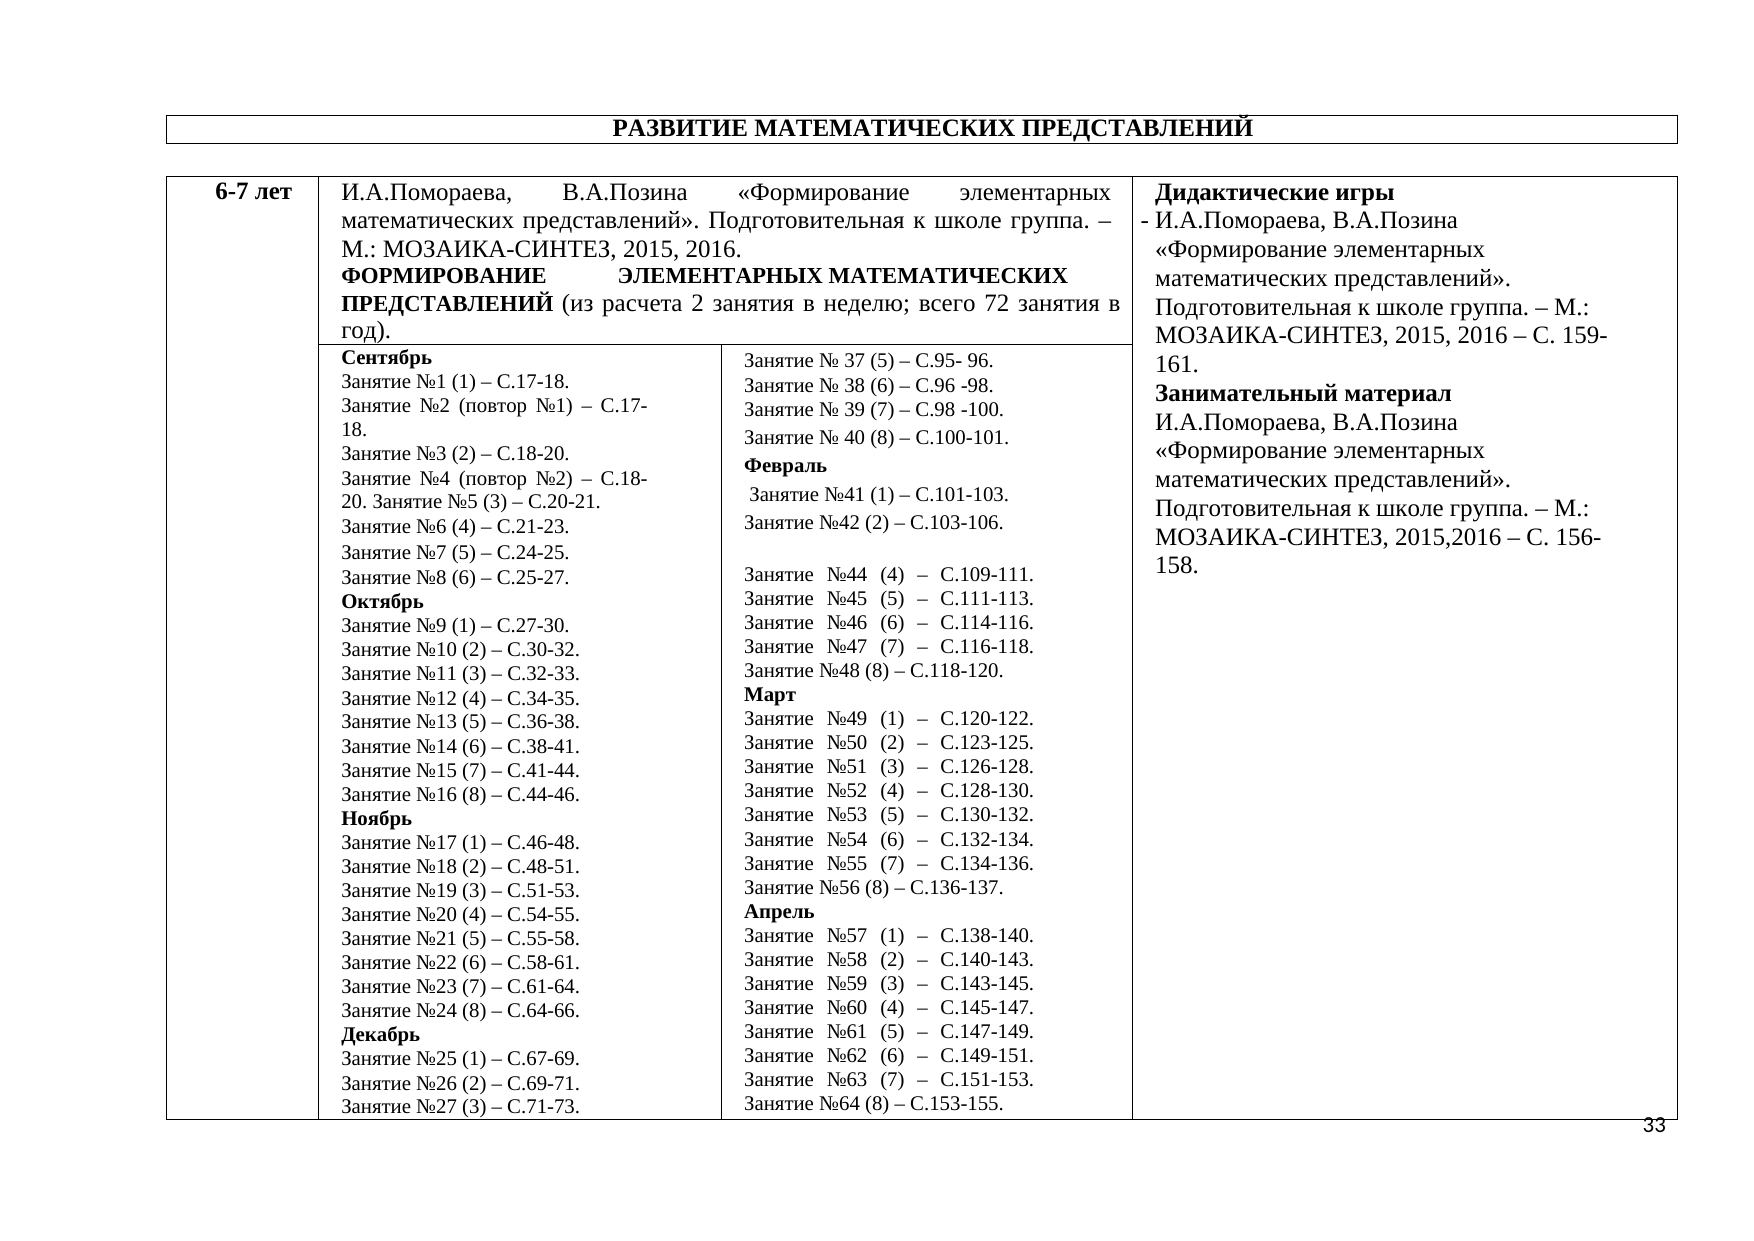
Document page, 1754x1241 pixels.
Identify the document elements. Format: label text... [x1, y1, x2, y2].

table_header 6-7 лет [167, 177, 318, 1118]
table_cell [319, 345, 721, 1118]
table_header И.А.Помораева, В.А.Позина «Формирование элементарных математических представлений». Подготовительная к школе группа. – М.: МОЗАИКА-СИНТЕЗ, 2015, 2016. ФОРМИРОВАНИЕ ЭЛЕМЕНТАРНЫХ МАТЕМАТИЧЕСКИХ ПРЕДСТАВЛЕНИЙ (из расчета 2 занятия в неделю; всего 72 занятия в год). [319, 177, 1132, 344]
table_header Дидактические игры И.А.Помораева, В.А.Позина «Формирование элементарных математических представлений». Подготовительная к школе группа. – М.: МОЗАИКА-СИНТЕЗ, 2015, 2016 – С. 159-161. Занимательный материал И.А.Помораева, В.А.Позина «Формирование элементарных математических представлений». Подготовительная к школе группа. – М.: МОЗАИКА-СИНТЕЗ, 2015,2016 – С. 156-158. [1133, 177, 1677, 1118]
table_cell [722, 345, 1132, 1118]
table_cell РАЗВИТИЕ МАТЕМАТИЧЕСКИХ ПРЕДСТАВЛЕНИЙ [167, 116, 1677, 143]
